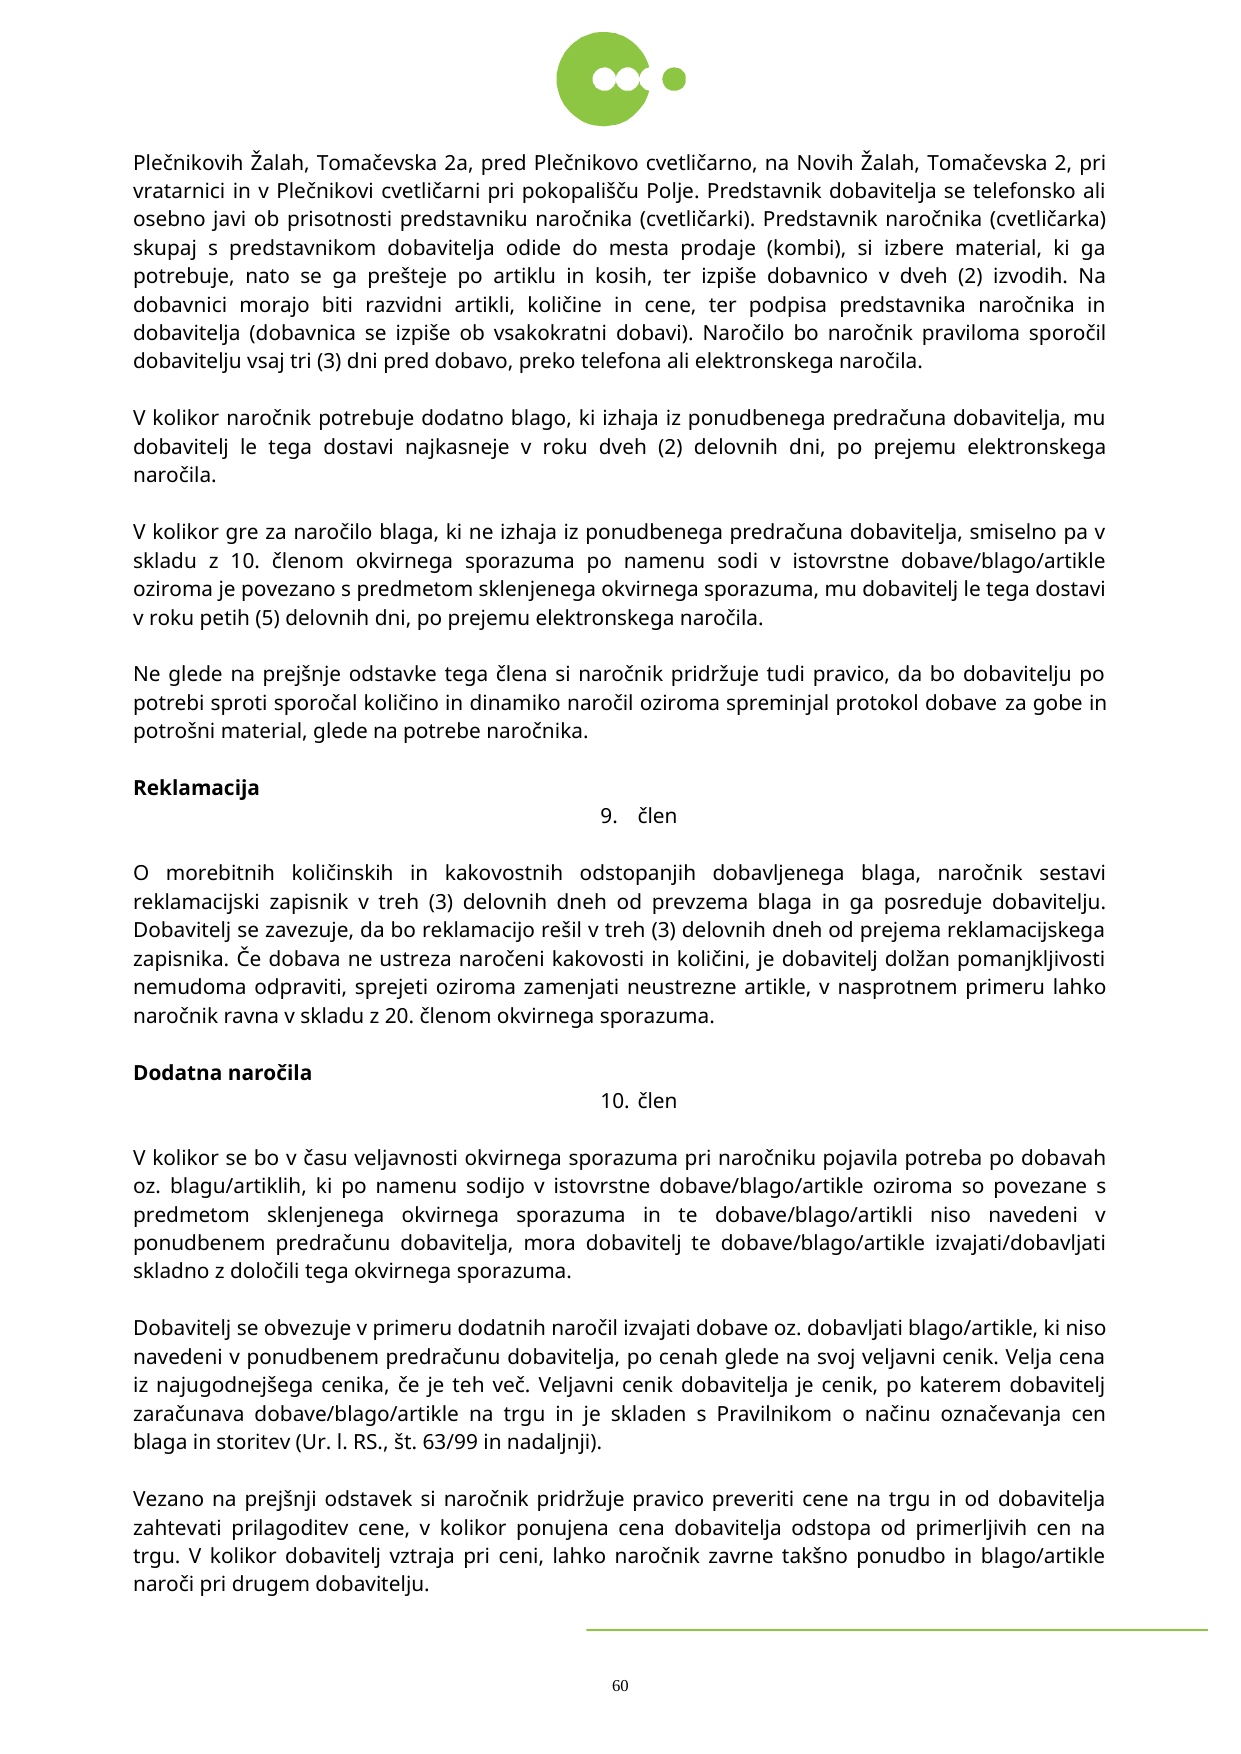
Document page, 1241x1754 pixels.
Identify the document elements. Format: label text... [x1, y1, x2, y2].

text Vezano na prejšnji odstavek si naročnik pridržuje pravico preveriti cene na trgu in od dobavitelja zahtevati prilagoditev cene, v kolikor ponujena cena dobavitelja odstopa od primerljivih cen na trgu. V kolikor dobavitelj vztraja pri ceni, lahko naročnik zavrne takšno ponudbo in blago/artikle naroči pri drugem dobavitelju. [133, 1484, 1107, 1598]
text Reklamacija [133, 773, 1107, 802]
text Ne glede na prejšnje odstavke tega člena si naročnik pridržuje tudi pravico, da bo dobavitelju po potrebi sproti sporočal količino in dinamiko naročil oziroma spreminjal protokol dobave za gobe in potrošni material, glede na potrebe naročnika. [133, 659, 1107, 745]
text V kolikor naročnik potrebuje dodatno blago, ki izhaja iz ponudbenega predračuna dobavitelja, mu dobavitelj le tega dostavi najkasneje v roku dveh (2) delovnih dni, po prejemu elektronskega naročila. [133, 403, 1107, 489]
list člen [170, 1086, 1107, 1114]
text V kolikor se bo v času veljavnosti okvirnega sporazuma pri naročniku pojavila potreba po dobavah oz. blagu/artiklih, ki po namenu sodijo v istovrstne dobave/blago/artikle oziroma so povezane s predmetom sklenjenega okvirnega sporazuma in te dobave/blago/artikli niso navedeni v ponudbenem predračunu dobavitelja, mora dobavitelj te dobave/blago/artikle izvajati/dobavljati skladno z določili tega okvirnega sporazuma. [133, 1143, 1107, 1285]
text V kolikor gre za naročilo blaga, ki ne izhaja iz ponudbenega predračuna dobavitelja, smiselno pa v skladu z 10. členom okvirnega sporazuma po namenu sodi v istovrstne dobave/blago/artikle oziroma je povezano s predmetom sklenjenega okvirnega sporazuma, mu dobavitelj le tega dostavi v roku petih (5) delovnih dni, po prejemu elektronskega naročila. [133, 517, 1107, 631]
text Dobavitelj se obvezuje v primeru dodatnih naročil izvajati dobave oz. dobavljati blago/artikle, ki niso navedeni v ponudbenem predračunu dobavitelja, po cenah glede na svoj veljavni cenik. Velja cena iz najugodnejšega cenika, če je teh več. Veljavni cenik dobavitelja je cenik, po katerem dobavitelj zaračunava dobave/blago/artikle na trgu in je skladen s Pravilnikom o načinu označevanja cen blaga in storitev (Ur. l. RS., št. 63/99 in nadaljnji). [133, 1313, 1107, 1456]
text Dodatna naročila [133, 1058, 1107, 1086]
list člen [170, 802, 1107, 830]
text O morebitnih količinskih in kakovostnih odstopanjih dobavljenega blaga, naročnik sestavi reklamacijski zapisnik v treh (3) delovnih dneh od prevzema blaga in ga posreduje dobavitelju. Dobavitelj se zavezuje, da bo reklamacijo rešil v treh (3) delovnih dneh od prejema reklamacijskega zapisnika. Če dobava ne ustreza naročeni kakovosti in količini, je dobavitelj dolžan pomanjkljivosti nemudoma odpraviti, sprejeti oziroma zamenjati neustrezne artikle, v nasprotnem primeru lahko naročnik ravna v skladu z 20. členom okvirnega sporazuma. [133, 858, 1107, 1029]
text Plečnikovih Žalah, Tomačevska 2a, pred Plečnikovo cvetličarno, na Novih Žalah, Tomačevska 2, pri vratarnici in v Plečnikovi cvetličarni pri pokopališču Polje. Predstavnik dobavitelja se telefonsko ali osebno javi ob prisotnosti predstavniku naročnika (cvetličarki). Predstavnik naročnika (cvetličarka) skupaj s predstavnikom dobavitelja odide do mesta prodaje (kombi), si izbere material, ki ga potrebuje, nato se ga prešteje po artiklu in kosih, ter izpiše dobavnico v dveh (2) izvodih. Na dobavnici morajo biti razvidni artikli, količine in cene, ter podpisa predstavnika naročnika in dobavitelja (dobavnica se izpiše ob vsakokratni dobavi). Naročilo bo naročnik praviloma sporočil dobavitelju vsaj tri (3) dni pred dobavo, preko telefona ali elektronskega naročila. [133, 148, 1107, 375]
